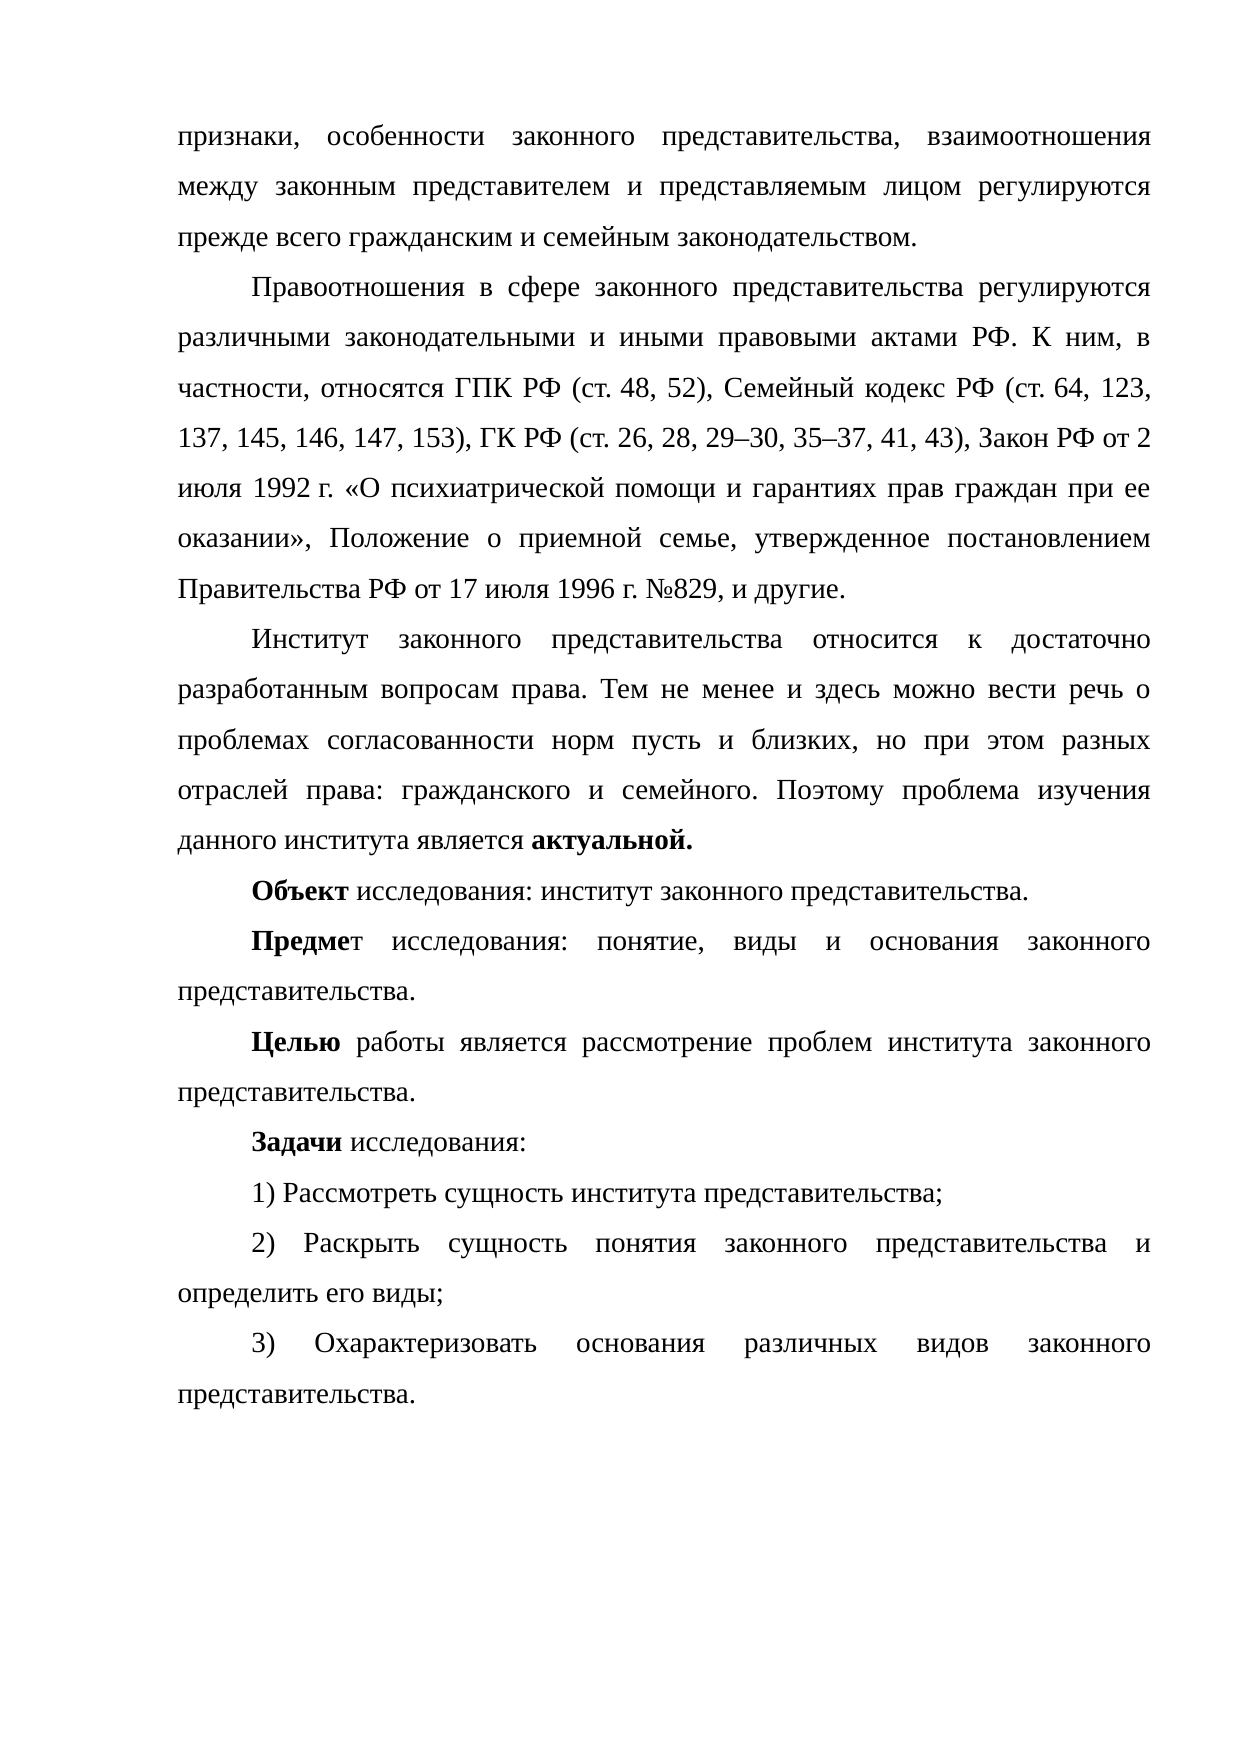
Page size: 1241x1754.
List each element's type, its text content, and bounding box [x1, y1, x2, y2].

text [177, 118, 1152, 252]
text Задачи исследования: [177, 1124, 1152, 1158]
text 3) Охарактеризовать основания различных видов законного представительства. [177, 1326, 1152, 1409]
text Институт законного представительства относится к достаточно разработанным вопросам права. Тем не менее и здесь можно вести речь о проблемах согласованности норм пусть и близких, но при этом разных отраслей права: гражданского и семейного. Поэтому проблема изучения данного института является актуальной. [177, 621, 1152, 856]
text Правоотношения в сфере законного представительства регулируются различными законодательными и иными правовыми актами РФ. К ним, в частности, относятся ГПК РФ (ст. 48, 52), Семейный кодекс РФ (ст. 64, 123, 137, 145, 146, 147, 153), ГК РФ (ст. 26, 28, 29–30, 35–37, 41, 43), Закон РФ от 2 июля 1992 г. «О психиатрической помощи и гарантиях прав граждан при ее оказании», Положение о приемной семье, утвержденное постановлением Правительства РФ от 17 июля 1996 г. №829, и другие. [177, 269, 1152, 604]
text Предмет исследования: понятие, виды и основания законного представительства. [177, 923, 1152, 1007]
text 1) Рассмотреть сущность института представительства; [177, 1175, 1152, 1208]
text 2) Раскрыть сущность понятия законного представительства и определить его виды; [177, 1225, 1152, 1309]
text Целью работы является рассмотрение проблем института законного представительства. [177, 1024, 1152, 1108]
text Объект исследования: институт законного представительства. [177, 873, 1152, 906]
